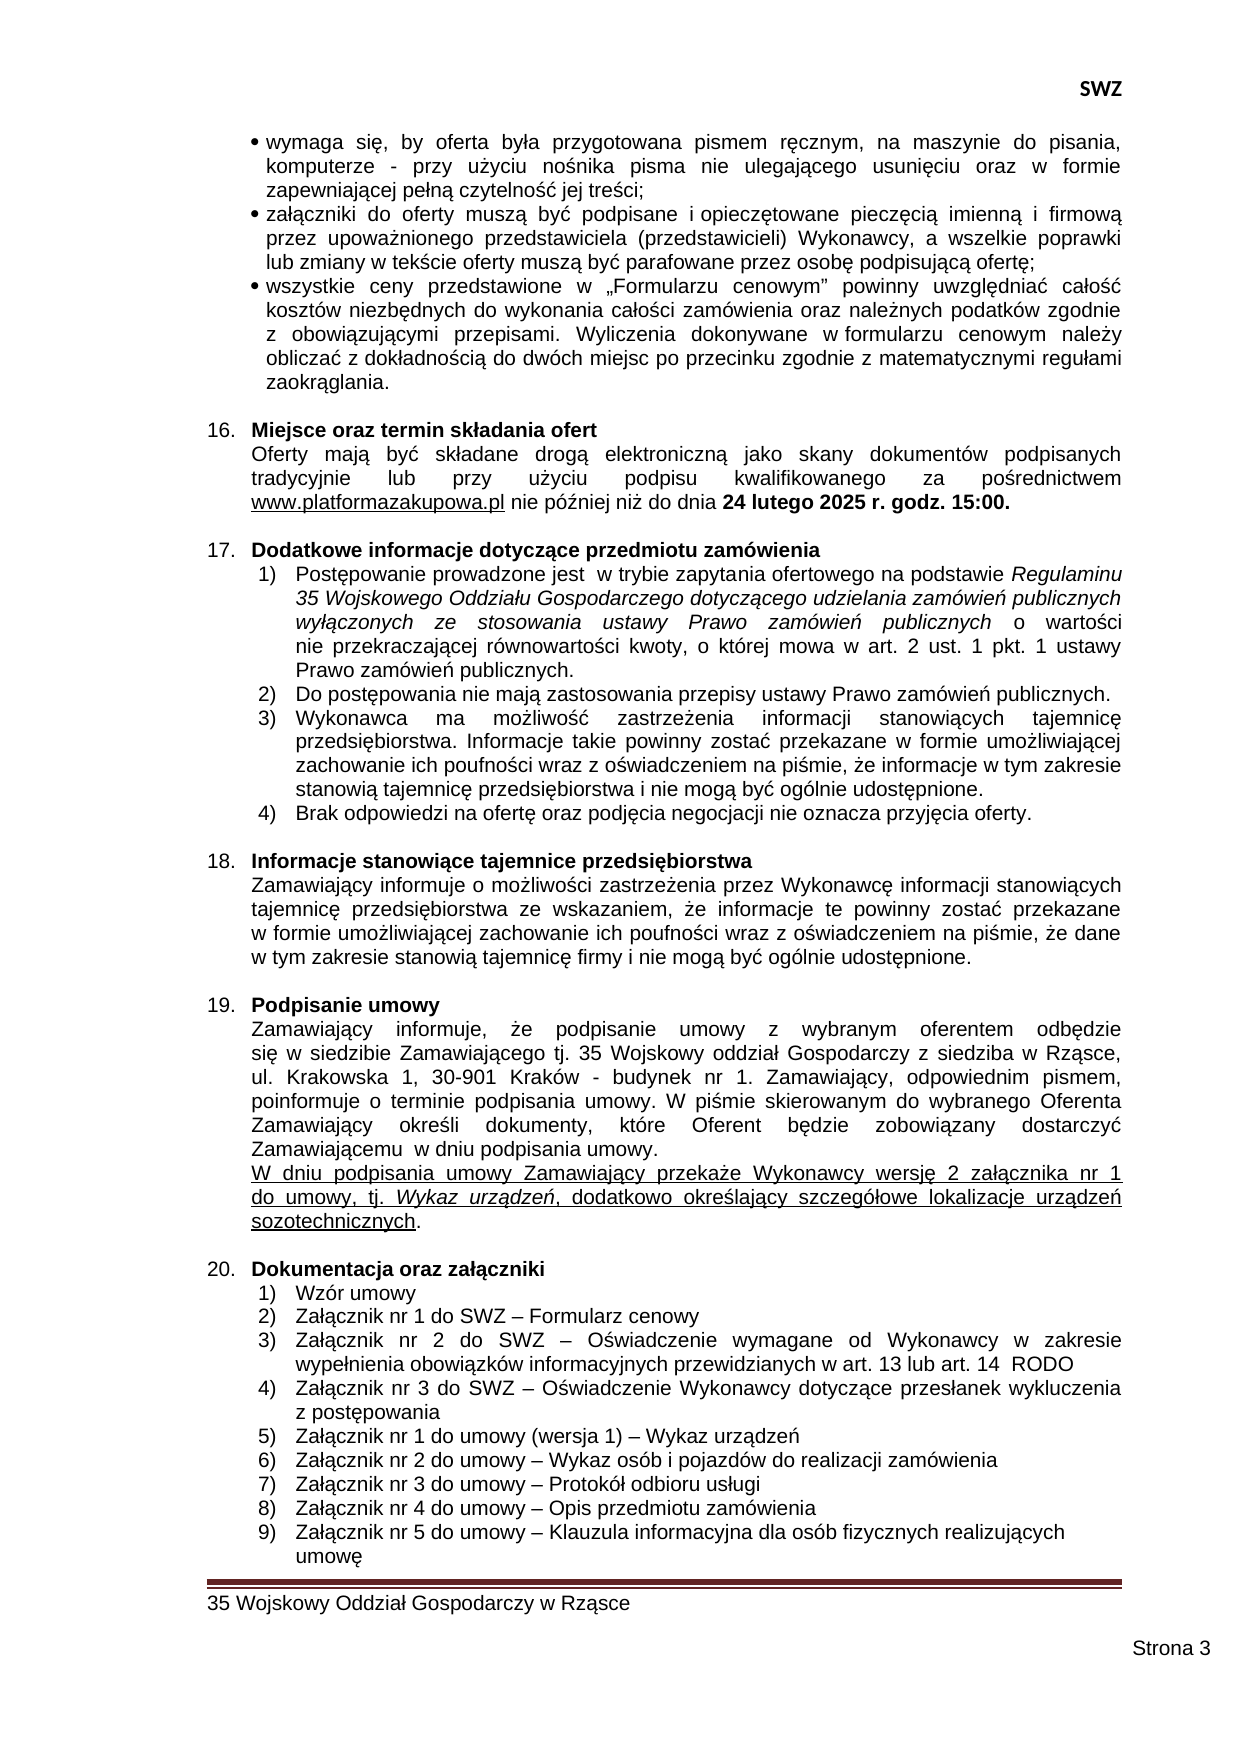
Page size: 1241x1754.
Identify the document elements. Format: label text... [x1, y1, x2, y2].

list Załącznik nr 3 do umowy – Protokół odbioru usługi [258, 1472, 1122, 1496]
list wszystkie ceny przedstawione w „Formularzu cenowym” powinny uwzględniać całość kosztów niezbędnych do wykonania całości zamówienia oraz należnych podatków zgodnie z obowiązującymi przepisami. Wyliczenia dokonywane w formularzu cenowym należy obliczać z dokładnością do dwóch miejsc po przecinku zgodnie z matematycznymi regułami zaokrąglania. [251, 274, 1122, 394]
list Zamawiający informuje, że podpisanie umowy z wybranym oferentem odbędzie się w siedzibie Zamawiającego tj. 35 Wojskowy oddział Gospodarczy z siedziba w Rząsce, ul. Krakowska 1, 30-901 Kraków - budynek nr 1. Zamawiający, odpowiednim pismem, poinformuje o terminie podpisania umowy. W piśmie skierowanym do wybranego Oferenta Zamawiający określi dokumenty, które Oferent będzie zobowiązany dostarczyć Zamawiającemu w dniu podpisania umowy. [251, 1017, 1122, 1161]
list Podpisanie umowy [207, 993, 1122, 1017]
list Postępowanie prowadzone jest w trybie zapytania ofertowego na podstawie Regulaminu 35 Wojskowego Oddziału Gospodarczego dotyczącego udzielania zamówień publicznych wyłączonych ze stosowania ustawy Prawo zamówień publicznych o wartości nie przekraczającej równowartości kwoty, o której mowa w art. 2 ust. 1 pkt. 1 ustawy Prawo zamówień publicznych. [258, 562, 1122, 681]
list Brak odpowiedzi na ofertę oraz podjęcia negocjacji nie oznacza przyjęcia oferty. [258, 801, 1122, 825]
list Wykonawca ma możliwość zastrzeżenia informacji stanowiących tajemnicę przedsiębiorstwa. Informacje takie powinny zostać przekazane w formie umożliwiającej zachowanie ich poufności wraz z oświadczeniem na piśmie, że informacje w tym zakresie stanowią tajemnicę przedsiębiorstwa i nie mogą być ogólnie udostępnione. [258, 705, 1122, 801]
list Załącznik nr 3 do SWZ – Oświadczenie Wykonawcy dotyczące przesłanek wykluczenia z postępowania [258, 1376, 1122, 1424]
list Załącznik nr 2 do SWZ – Oświadczenie wymagane od Wykonawcy w zakresie wypełnienia obowiązków informacyjnych przewidzianych w art. 13 lub art. 14 RODO [258, 1328, 1122, 1376]
list Zamawiający informuje o możliwości zastrzeżenia przez Wykonawcę informacji stanowiących tajemnicę przedsiębiorstwa ze wskazaniem, że informacje te powinny zostać przekazane w formie umożliwiającej zachowanie ich poufności wraz z oświadczeniem na piśmie, że dane w tym zakresie stanowią tajemnicę firmy i nie mogą być ogólnie udostępnione. [251, 873, 1122, 969]
list Załącznik nr 5 do umowy – Klauzula informacyjna dla osób fizycznych realizujących umowę [258, 1520, 1122, 1568]
list Do postępowania nie mają zastosowania przepisy ustawy Prawo zamówień publicznych. [258, 681, 1122, 705]
list Dodatkowe informacje dotyczące przedmiotu zamówienia [207, 538, 1122, 562]
list Załącznik nr 2 do umowy – Wykaz osób i pojazdów do realizacji zamówienia [258, 1448, 1122, 1472]
list Wzór umowy [258, 1280, 1122, 1304]
list W dniu podpisania umowy Zamawiający przekaże Wykonawcy wersję 2 załącznika nr 1 do umowy, tj. Wykaz urządzeń, dodatkowo określający szczegółowe lokalizacje urządzeń sozotechnicznych. [251, 1183, 1122, 1206]
list Załącznik nr 1 do umowy (wersja 1) – Wykaz urządzeń [258, 1424, 1122, 1448]
text Oferty mają być składane drogą elektroniczną jako skany dokumentów podpisanych tradycyjnie lub przy użyciu podpisu kwalifikowanego za pośrednictwem www.platformazakupowa.pl nie później niż do dnia 24 lutego 2025 r. godz. 15:00. [251, 442, 1122, 514]
list W dniu podpisania umowy Zamawiający przekaże Wykonawcy wersję 2 załącznika nr 1 do umowy, tj. Wykaz urządzeń, dodatkowo określający szczegółowe lokalizacje urządzeń sozotechnicznych. [251, 1161, 1122, 1182]
list załączniki do oferty muszą być podpisane i opieczętowane pieczęcią imienną i firmową przez upoważnionego przedstawiciela (przedstawicieli) Wykonawcy, a wszelkie poprawki lub zmiany w tekście oferty muszą być parafowane przez osobę podpisującą ofertę; [251, 202, 1122, 274]
list Załącznik nr 4 do umowy – Opis przedmiotu zamówienia [258, 1496, 1122, 1520]
list Załącznik nr 1 do SWZ – Formularz cenowy [258, 1304, 1122, 1328]
list Informacje stanowiące tajemnice przedsiębiorstwa [207, 849, 1122, 873]
list W dniu podpisania umowy Zamawiający przekaże Wykonawcy wersję 2 załącznika nr 1 do umowy, tj. Wykaz urządzeń, dodatkowo określający szczegółowe lokalizacje urządzeń sozotechnicznych. [251, 1207, 1122, 1232]
list Miejsce oraz termin składania ofert [207, 418, 1122, 442]
list Dokumentacja oraz załączniki [207, 1256, 1122, 1280]
list wymaga się, by oferta była przygotowana pismem ręcznym, na maszynie do pisania, komputerze - przy użyciu nośnika pisma nie ulegającego usunięciu oraz w formie zapewniającej pełną czytelność jej treści; [251, 130, 1122, 202]
